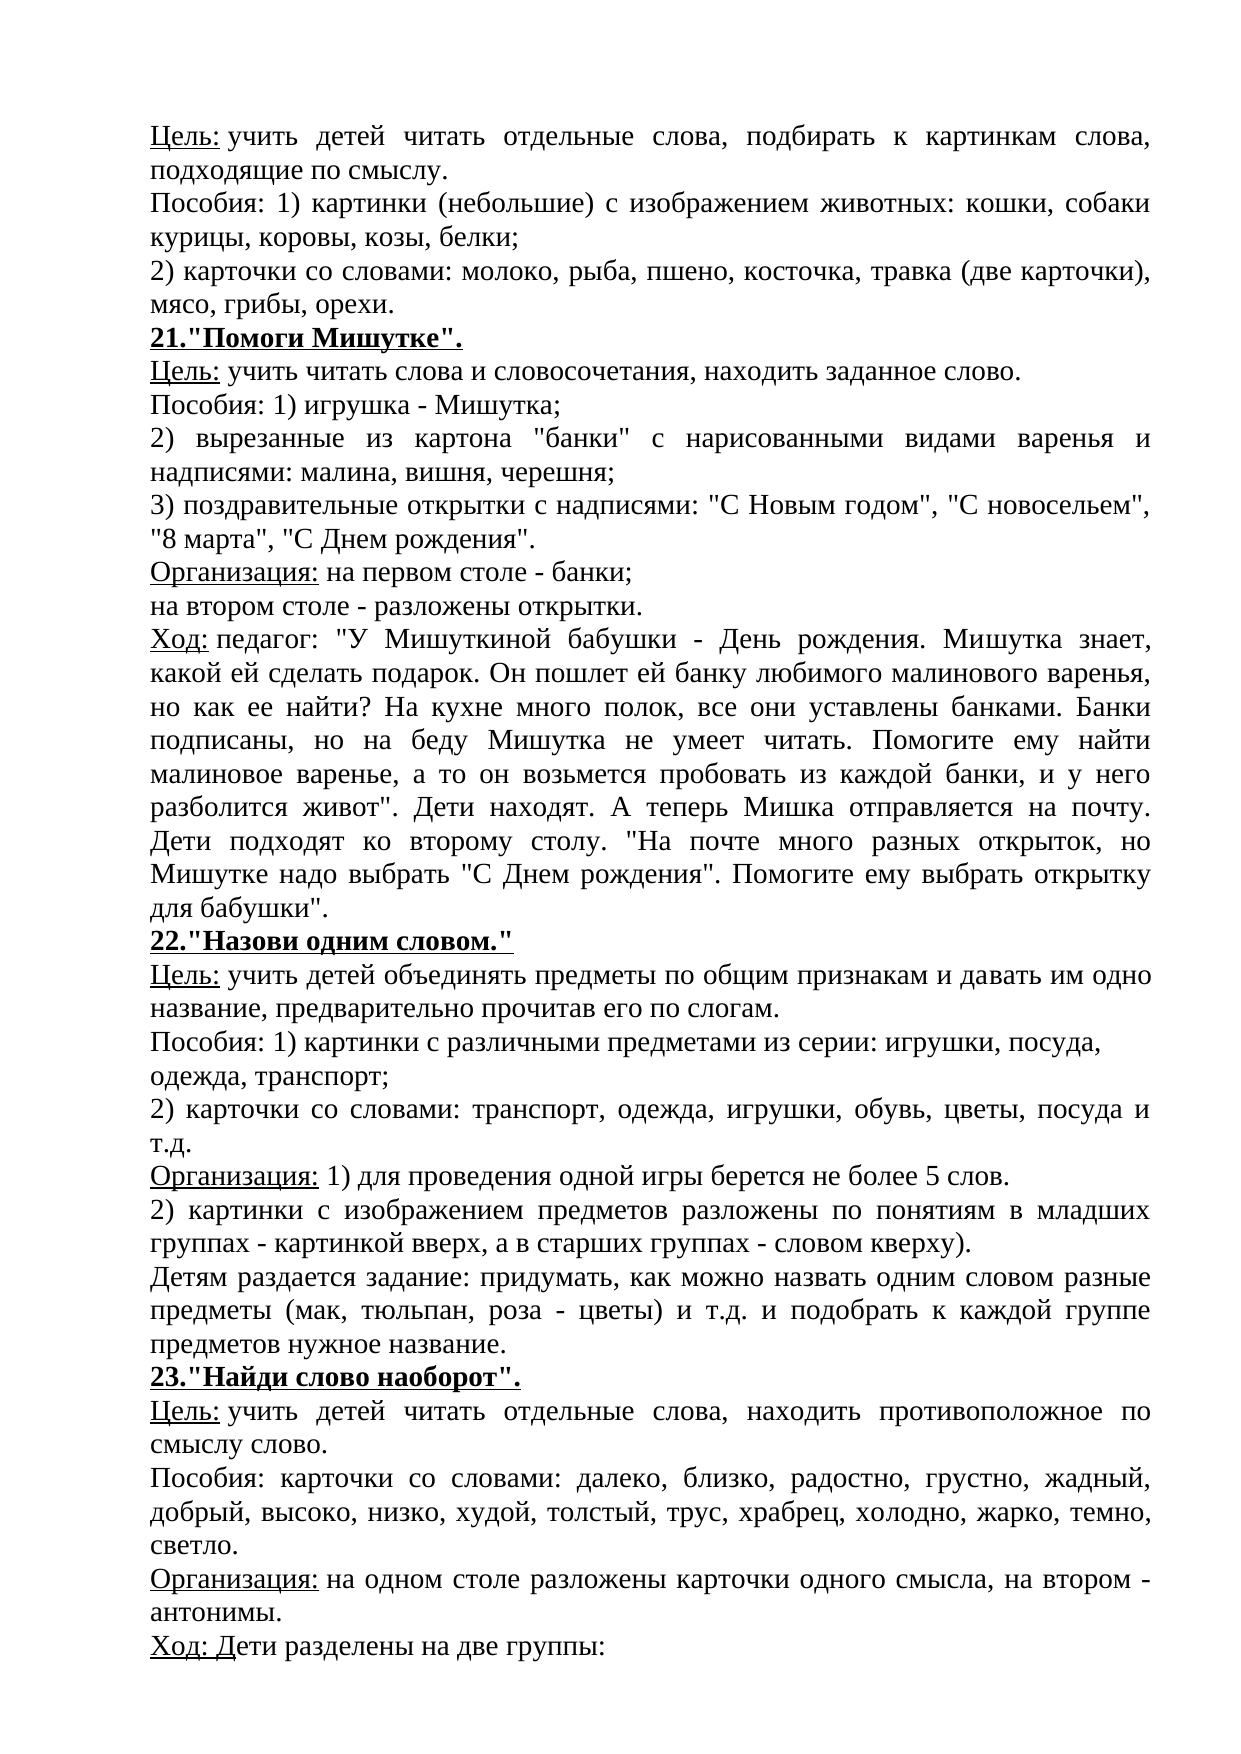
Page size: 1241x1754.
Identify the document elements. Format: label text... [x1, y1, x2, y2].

text Цель: учить детей читать отдельные слова, находить противоположное по смыслу слово. [150, 1393, 1152, 1460]
text 22."Назови одним словом." [150, 923, 1152, 957]
text Детям раздается задание: придумать, как можно назвать одним словом разные предметы (мак, тюльпан, роза - цветы) и т.д. и подобрать к каждой группе предметов нужное название. [150, 1259, 1152, 1359]
text 21."Помоги Мишутке". [150, 320, 1152, 353]
text Организация: на одном столе разложены карточки одного смысла, на втором - антонимы. [150, 1561, 1152, 1628]
text 2) карточки со словами: молоко, рыба, пшено, косточка, травка (две карточки), мясо, грибы, орехи. [150, 253, 1152, 320]
text 3) поздравительные открытки с надписями: "С Новым годом", "С новосельем", "8 марта", "С Днем рождения". [150, 487, 1152, 554]
text одежда, транспорт; [150, 1058, 1152, 1091]
text 2) карточки со словами: транспорт, одежда, игрушки, обувь, цветы, посуда и т.д. [150, 1091, 1152, 1158]
text 2) картинки с изображением предметов разложены по понятиям в младших группах - картинкой вверх, а в старших группах - словом кверху). [150, 1192, 1152, 1259]
text Ход: Дети разделены на две группы: [150, 1628, 1152, 1661]
text Цель: учить читать слова и словосочетания, находить заданное слово. [150, 353, 1152, 387]
text Пособия: 1) игрушка - Мишутка; [150, 387, 1152, 420]
text Организация: 1) для проведения одной игры берется не более 5 слов. [150, 1158, 1152, 1192]
text Пособия: карточки со словами: далеко, близко, радостно, грустно, жадный, добрый, высоко, низко, худой, толстый, трус, храбрец, холодно, жарко, темно, светло. [150, 1460, 1152, 1561]
text 23."Найди слово наоборот". [150, 1359, 1152, 1393]
text 2) вырезанные из картона "банки" с нарисованными видами варенья и надписями: малина, вишня, черешня; [150, 420, 1152, 487]
text Цель: учить детей объединять предметы по общим признакам и давать им одно название, предварительно прочитав его по слогам. [150, 957, 1152, 1024]
text Организация: на первом столе - банки; [150, 554, 1152, 588]
text на втором столе - разложены открытки. [150, 588, 1152, 622]
text Ход: педагог: "У Мишуткиной бабушки - День рождения. Мишутка знает, какой ей сделать подарок. Он пошлет ей банку любимого малинового варенья, но как ее найти? На кухне много полок, все они уставлены банками. Банки подписаны, но на беду Мишутка не умеет читать. Помогите ему найти малиновое варенье, а то он возьмется пробовать из каждой банки, и у него разболится живот". Дети находят. А теперь Мишка отправляется на почту. Дети подходят ко второму столу. "На почте много разных открыток, но Мишутке надо выбрать "С Днем рождения". Помогите ему выбрать открытку для бабушки". [150, 622, 1152, 923]
text Цель: учить детей читать отдельные слова, подбирать к картинкам слова, подходящие по смыслу. [150, 118, 1152, 186]
text Пособия: 1) картинки (небольшие) с изображением животных: кошки, собаки курицы, коровы, козы, белки; [150, 186, 1152, 253]
text Пособия: 1) картинки с различными предметами из серии: игрушки, посуда, [150, 1024, 1152, 1058]
